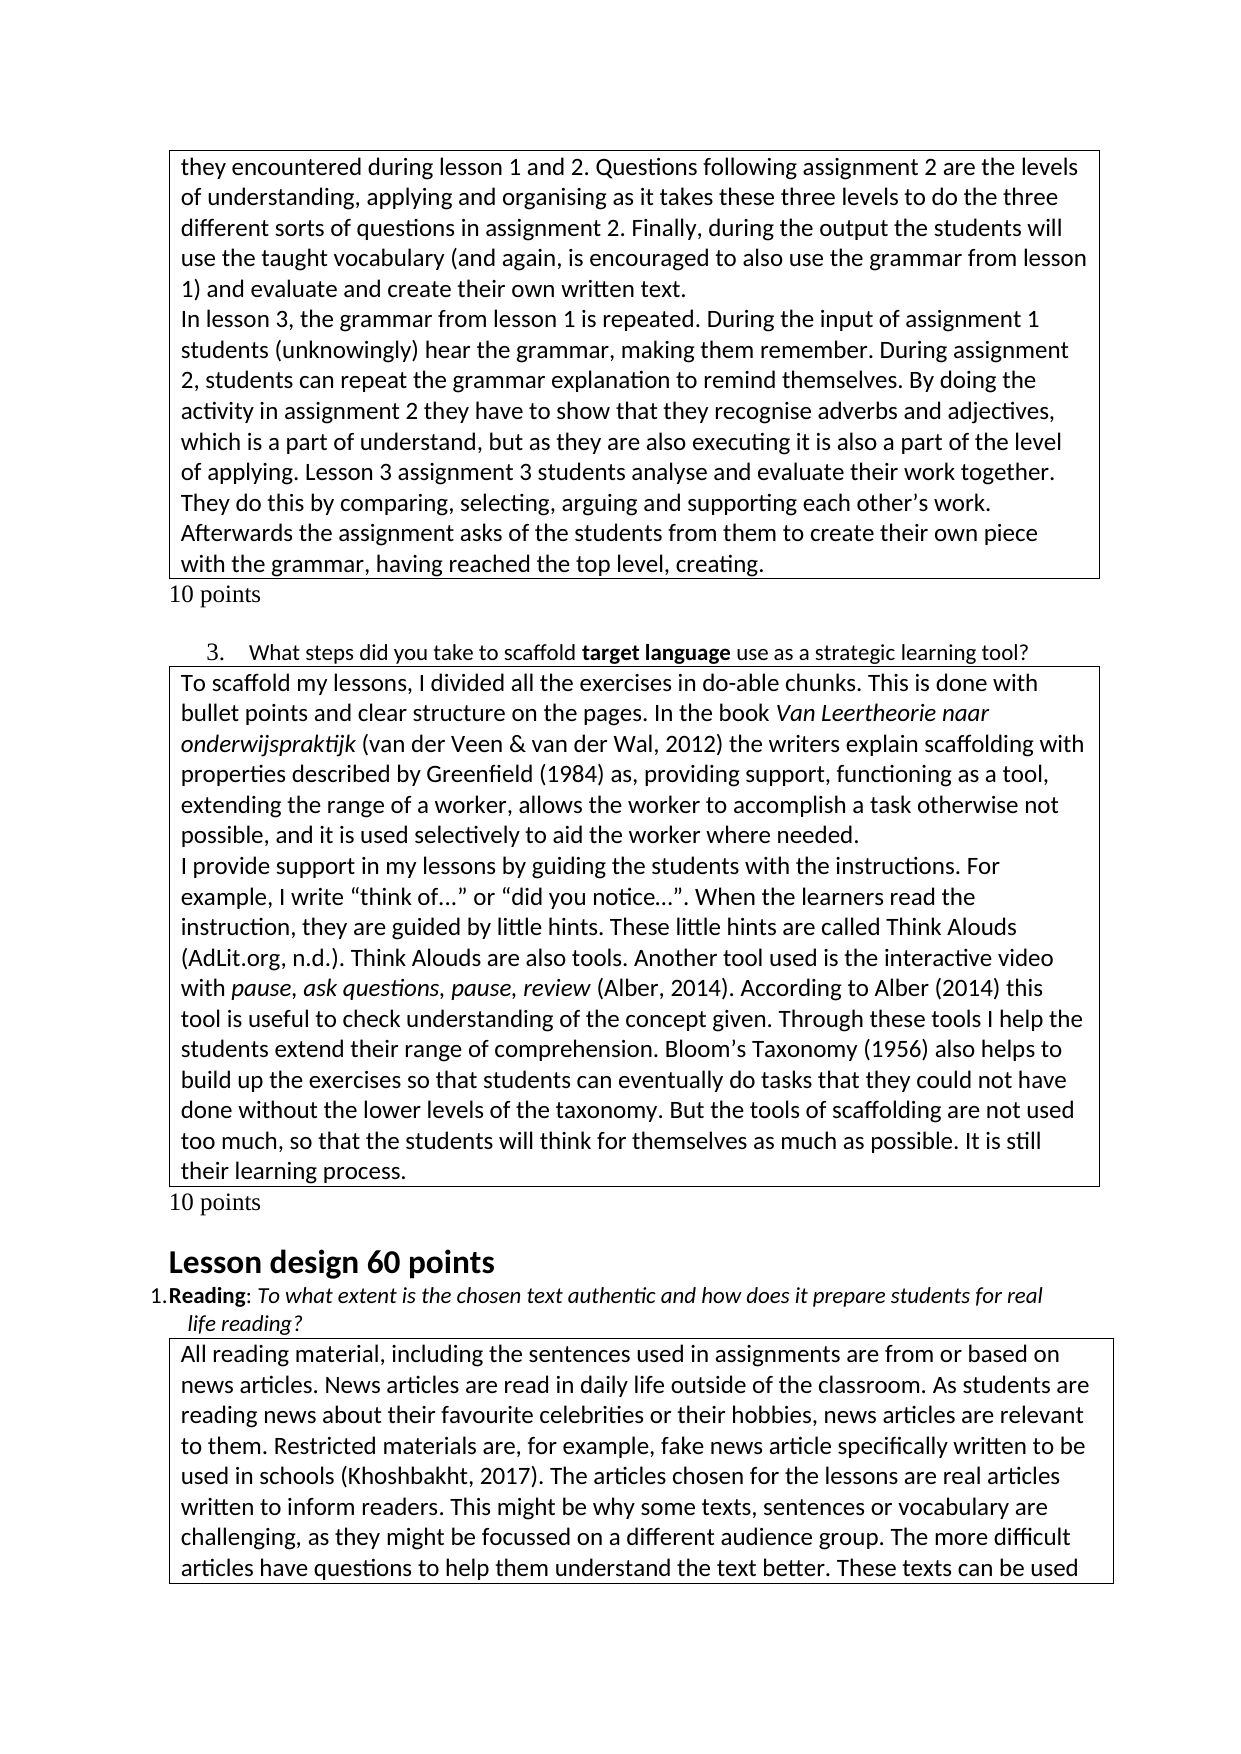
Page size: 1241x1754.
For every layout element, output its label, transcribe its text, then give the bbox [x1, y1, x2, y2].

subtitle Lesson design 60 points [169, 1241, 1090, 1281]
text 10 points [169, 579, 1090, 608]
table_header To scaffold my lessons, I divided all the exercises in do-able chunks. This is done with bullet points and clear structure on the pages. In the book Van Leertheorie naar onderwijspraktijk (van der Veen & van der Wal, 2012) the writers explain scaffolding with properties described by Greenfield (1984) as, providing support, functioning as a tool, extending the range of a worker, allows the worker to accomplish a task otherwise not possible, and it is used selectively to aid the worker where needed. I provide support in my lessons by guiding the students with the instructions. For example, I write “think of...” or “did you notice…”. When the learners read the instruction, they are guided by little hints. These little hints are called Think Alouds (AdLit.org, n.d.). Think Alouds are also tools. Another tool used is the interactive video with pause, ask questions, pause, review (Alber, 2014). According to Alber (2014) this tool is useful to check understanding of the concept given. Through these tools I help the students extend their range of comprehension. Bloom’s Taxonomy (1956) also helps to build up the exercises so that students can eventually do tasks that they could not have done without the lower levels of the taxonomy. But the tools of scaffolding are not used too much, so that the students will think for themselves as much as possible. It is still their learning process. [170, 667, 1099, 1186]
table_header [170, 1339, 1113, 1583]
list Reading: To what extent is the chosen text authentic and how does it prepare students for real life reading? [150, 1281, 1078, 1337]
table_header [170, 151, 1099, 578]
text 10 points [169, 1187, 1090, 1216]
list What steps did you take to scaffold target language use as a strategic learning tool? [206, 637, 1078, 666]
